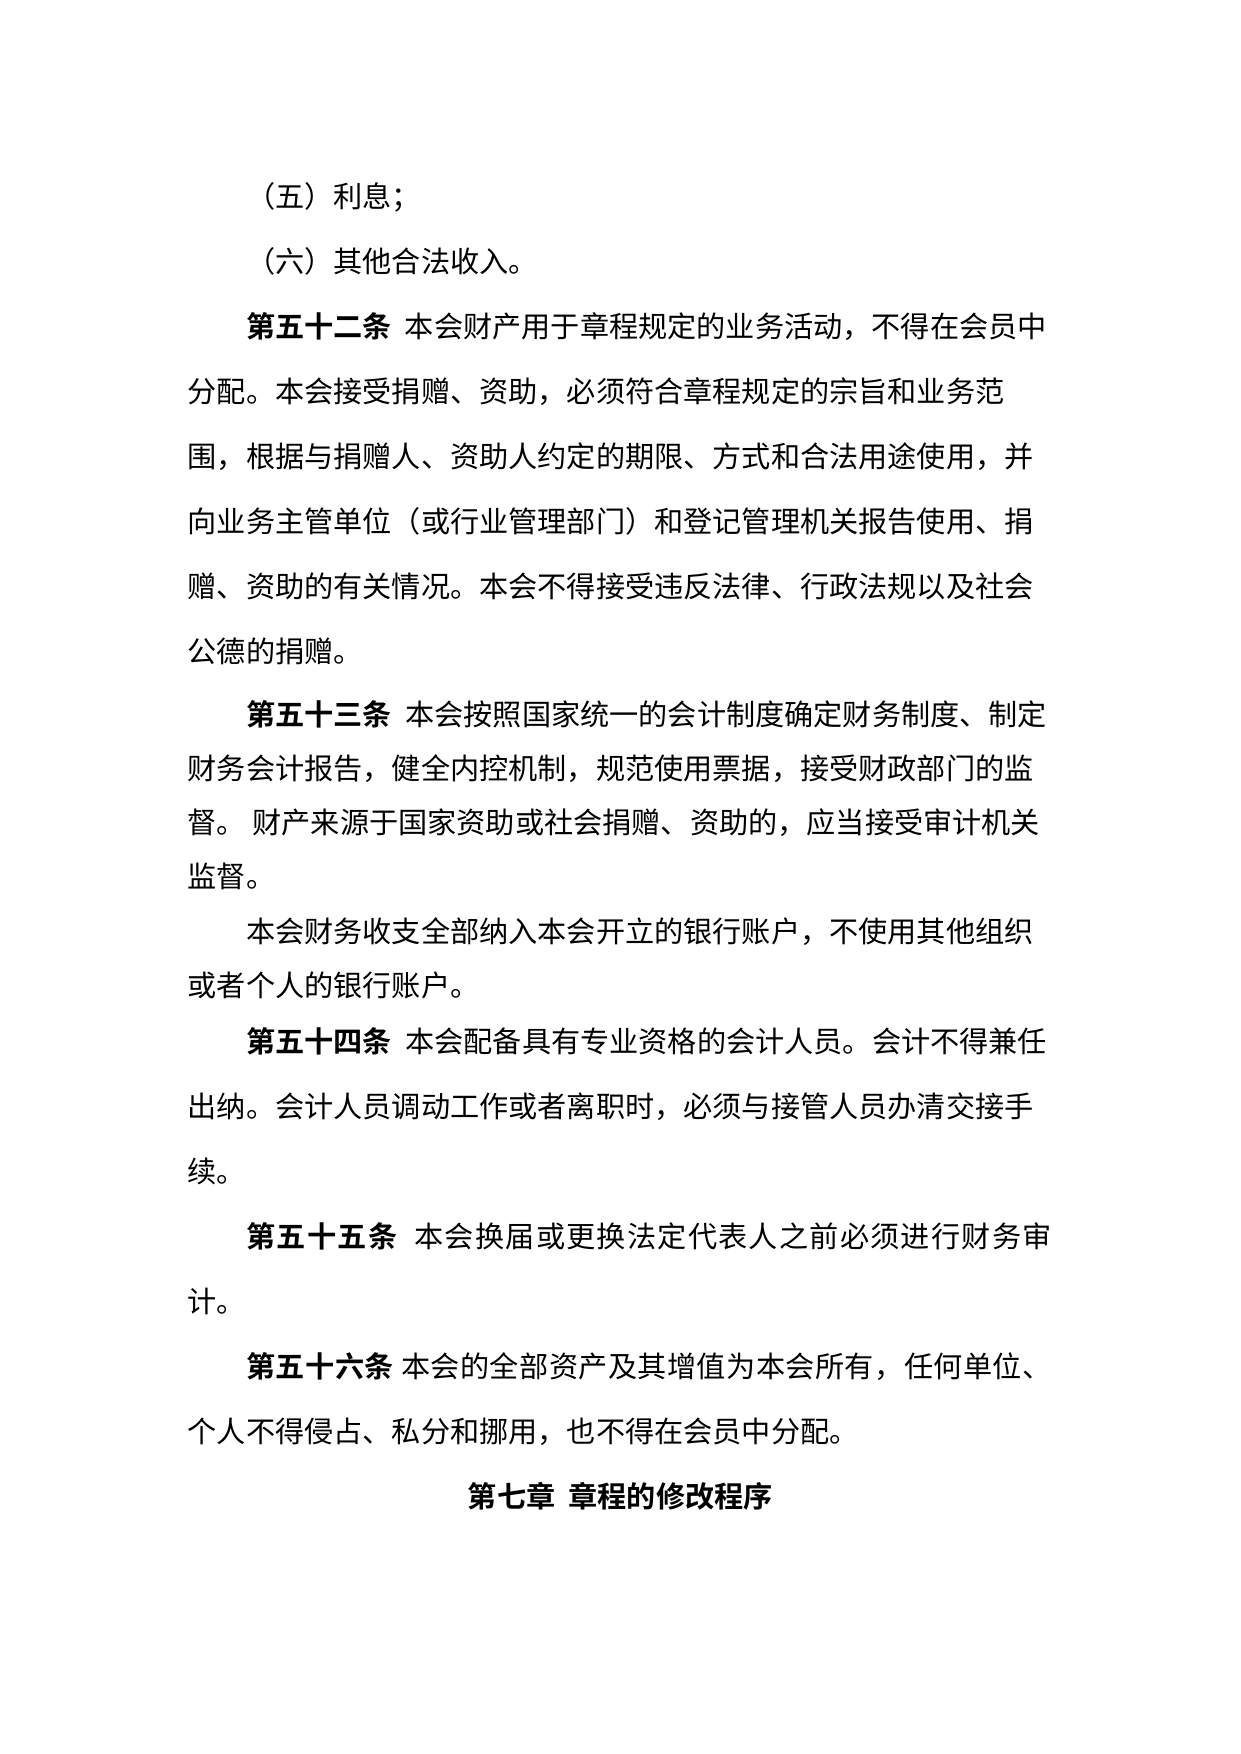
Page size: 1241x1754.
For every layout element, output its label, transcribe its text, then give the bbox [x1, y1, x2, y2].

text 第五十二条 本会财产用于章程规定的业务活动，不得在会员中分配。本会接受捐赠、资助，必须符合章程规定的宗旨和业务范围，根据与捐赠人、资助人约定的期限、方式和合法用途使用，并向业务主管单位（或行业管理部门）和登记管理机关报告使用、捐赠、资助的有关情况。本会不得接受违反法律、行政法规以及社会公德的捐赠。 [187, 292, 1053, 682]
text 第五十五条 本会换届或更换法定代表人之前必须进行财务审计。 [187, 1202, 1053, 1332]
text 第七章 章程的修改程序 [187, 1462, 1053, 1527]
text 第五十四条 本会配备具有专业资格的会计人员。会计不得兼任出纳。会计人员调动工作或者离职时，必须与接管人员办清交接手续。 [187, 1007, 1053, 1202]
text 本会财务收支全部纳入本会开立的银行账户，不使用其他组织或者个人的银行账户。 [187, 899, 1053, 1007]
text （五）利息； [187, 162, 1053, 227]
text 第五十六条 本会的全部资产及其增值为本会所有，任何单位、个人不得侵占、私分和挪用，也不得在会员中分配。 [187, 1332, 1053, 1462]
text （六）其他合法收入。 [187, 227, 1053, 292]
text 第五十三条 本会按照国家统一的会计制度确定财务制度、制定财务会计报告，健全内控机制，规范使用票据，接受财政部门的监督。 财产来源于国家资助或社会捐赠、资助的，应当接受审计机关监督。 [187, 682, 1053, 899]
